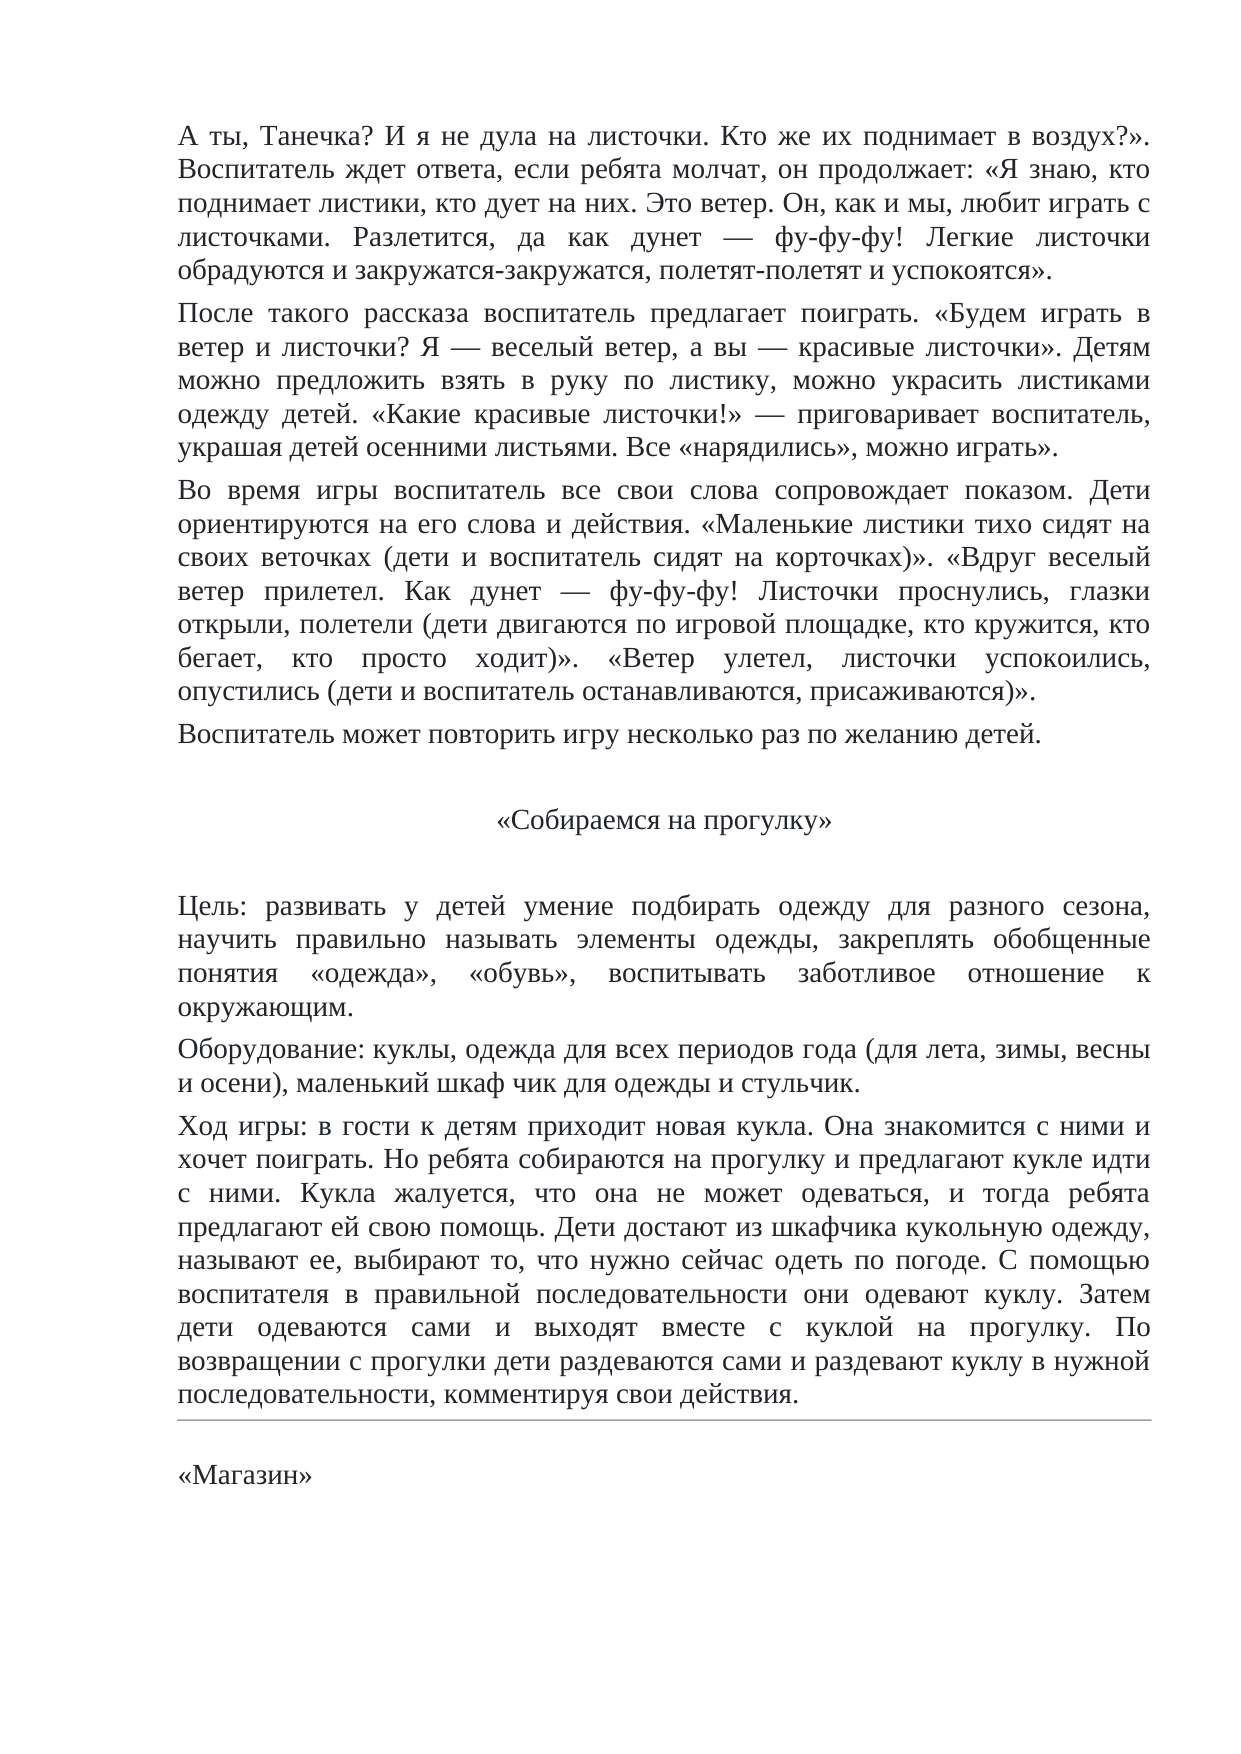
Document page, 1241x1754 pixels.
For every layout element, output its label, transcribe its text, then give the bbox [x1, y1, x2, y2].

text Оборудование: куклы, одежда для всех периодов года (для лета, зимы, весны и осени), маленький шкаф чик для одежды и стульчик. [177, 1032, 1152, 1099]
text Во время игры воспитатель все свои слова сопровождает показом. Дети ориентируются на его слова и действия. «Маленькие листики тихо сидят на своих веточках (дети и воспитатель сидят на корточках)». «Вдруг веселый ветер прилетел. Как дунет — фу-фу-фу! Листочки проснулись, глазки открыли, полетели (дети двигаются по игровой площадке, кто кружится, кто бегает, кто просто ходит)». «Ветер улетел, листочки успокоились, опустились (дети и воспитатель останавливаются, присаживаются)». [177, 472, 1152, 707]
text «Собираемся на прогулку» [177, 802, 1152, 836]
text Цель: развивать у детей умение подбирать одежду для разного сезона, научить правильно называть элементы одежды, закреплять обобщенные понятия «одежда», «обувь», воспитывать заботливое отношение к окружающим. [177, 888, 1152, 1022]
text Воспитатель может повторить игру несколько раз по желанию детей. [177, 716, 1152, 750]
text «Магазин» [177, 1457, 1152, 1490]
text После такого рассказа воспитатель предлагает поиграть. «Будем играть в ветер и листочки? Я — веселый ветер, а вы — красивые листочки». Детям можно предложить взять в руку по листику, можно украсить листиками одежду детей. «Какие красивые листочки!» — приговаривает воспитатель, украшая детей осенними листьями. Все «нарядились», можно играть». [177, 295, 1152, 463]
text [177, 118, 1152, 286]
text Ход игры: в гости к детям приходит новая кукла. Она знакомится с ними и хочет поиграть. Но ребята собираются на прогулку и предлагают кукле идти с ними. Кукла жалуется, что она не может одеваться, и тогда ребята предлагают ей свою помощь. Дети достают из шкафчика кукольную одежду, называют ее, выбирают то, что нужно сейчас одеть по погоде. С помощью воспитателя в правильной последовательности они одевают куклу. Затем дети одеваются сами и выходят вместе с куклой на прогулку. По возвращении с прогулки дети раздеваются сами и раздевают куклу в нужной последовательности, комментируя свои действия. [177, 1108, 1152, 1410]
